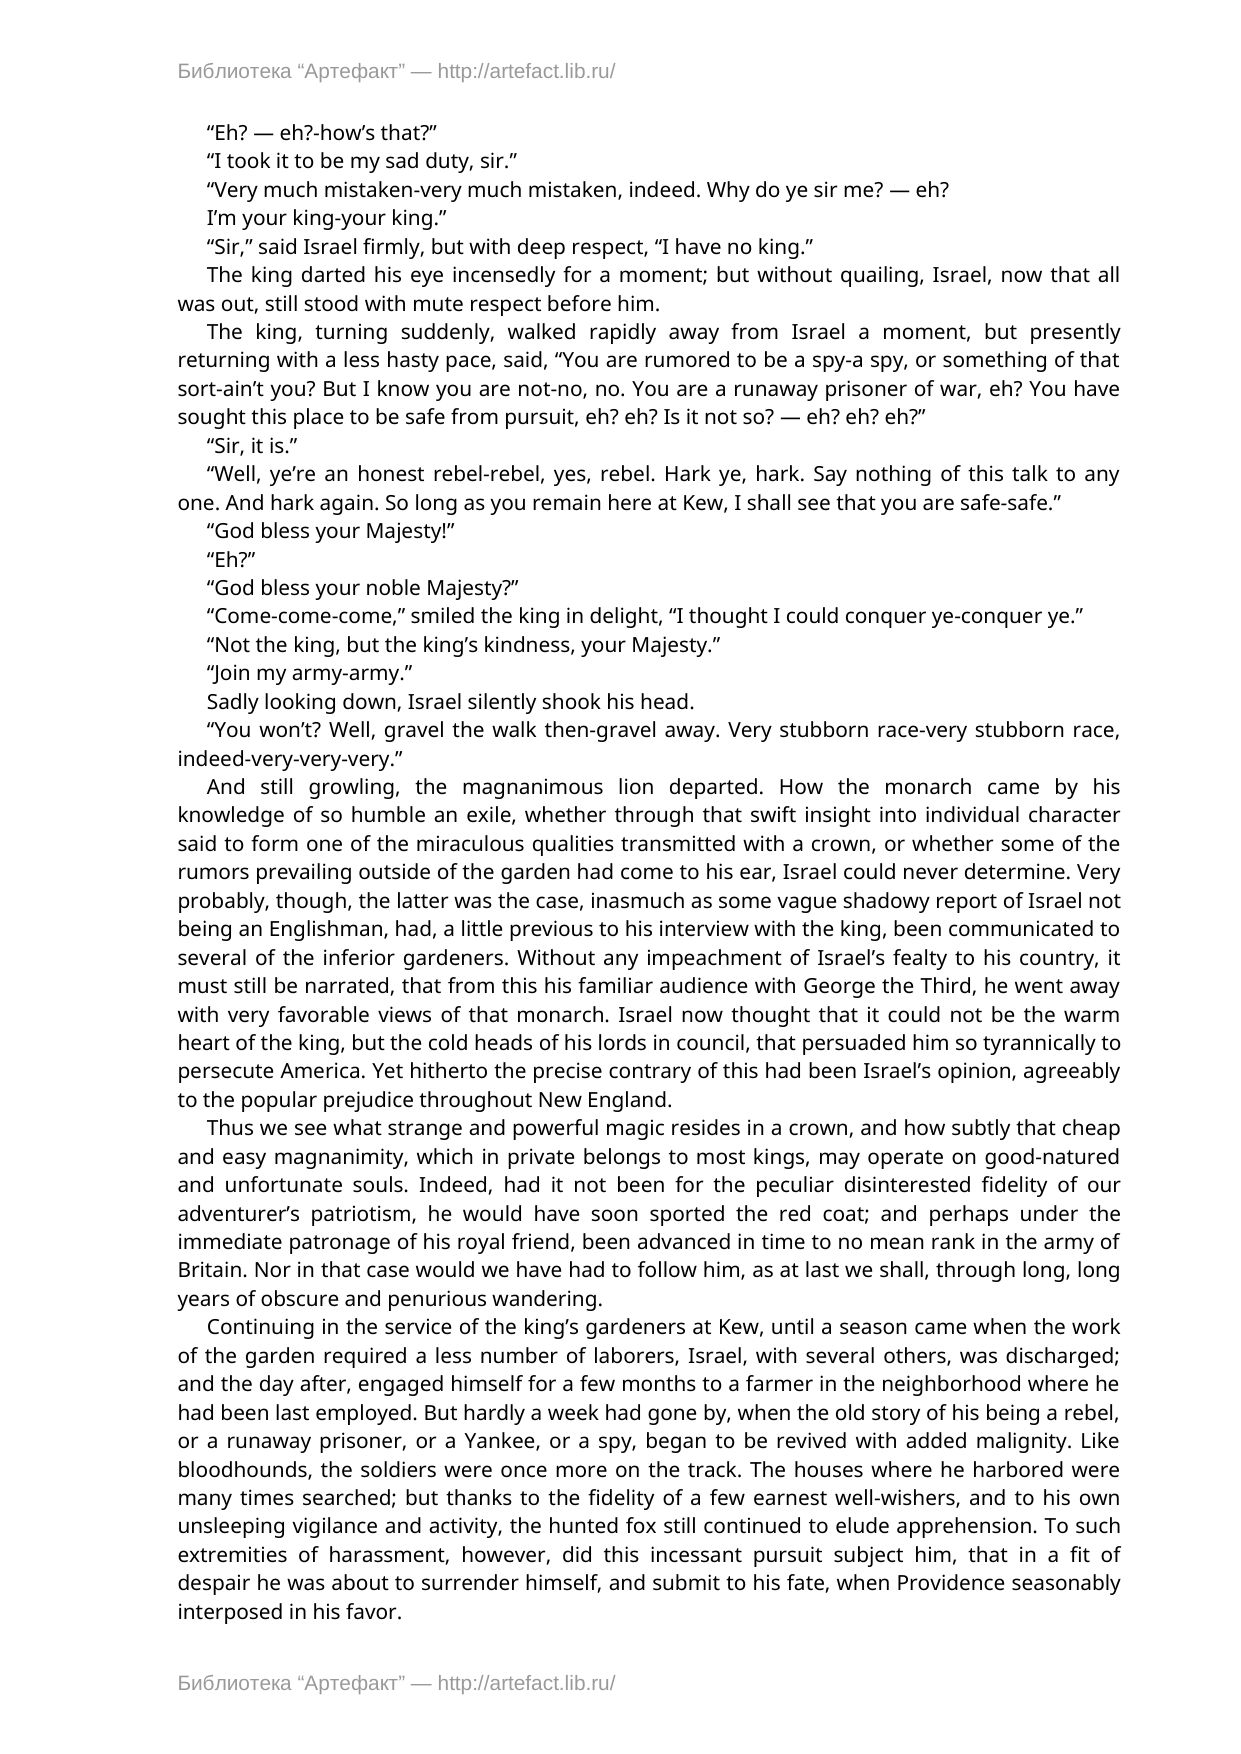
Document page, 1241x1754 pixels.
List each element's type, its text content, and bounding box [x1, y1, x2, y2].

text “Well, ye’re an honest rebel-rebel, yes, rebel. Hark ye, hark. Say nothing of this talk to any one. And hark again. So long as you remain here at Kew, I shall see that you are safe-safe.” [177, 459, 1122, 516]
text And still growling, the magnanimous lion departed. How the monarch came by his knowledge of so humble an exile, whether through that swift insight into individual character said to form one of the miraculous qualities transmitted with a crown, or whether some of the rumors prevailing outside of the garden had come to his ear, Israel could never determine. Very probably, though, the latter was the case, inasmuch as some vague shadowy report of Israel not being an Englishman, had, a little previous to his interview with the king, been communicated to several of the inferior gardeners. Without any impeachment of Israel’s fealty to his country, it must still be narrated, that from this his familiar audience with George the Third, he went away with very favorable views of that monarch. Israel now thought that it could not be the warm heart of the king, but the cold heads of his lords in council, that persuaded him so tyrannically to persecute America. Yet hitherto the precise contrary of this had been Israel’s opinion, agreeably to the popular prejudice throughout New England. [177, 772, 1122, 1113]
text I’m your king-your king.” [177, 203, 1122, 232]
text “God bless your Majesty!” [177, 516, 1122, 545]
text Sadly looking down, Israel silently shook his head. [177, 687, 1122, 715]
text “I took it to be my sad duty, sir.” [177, 147, 1122, 175]
text “Not the king, but the king’s kindness, your Majesty.” [177, 630, 1122, 658]
text “Sir, it is.” [177, 431, 1122, 459]
text Continuing in the service of the king’s gardeners at Kew, until a season came when the work of the garden required a less number of laborers, Israel, with several others, was discharged; and the day after, engaged himself for a few months to a farmer in the neighborhood where he had been last employed. But hardly a week had gone by, when the old story of his being a rebel, or a runaway prisoner, or a Yankee, or a spy, began to be revived with added malignity. Like bloodhounds, the soldiers were once more on the track. The houses where he harbored were many times searched; but thanks to the fidelity of a few earnest well-wishers, and to his own unsleeping vigilance and activity, the hunted fox still continued to elude apprehension. To such extremities of harassment, however, did this incessant pursuit subject him, that in a fit of despair he was about to surrender himself, and submit to his fate, when Providence seasonably interposed in his favor. [177, 1312, 1122, 1625]
text “Sir,” said Israel firmly, but with deep respect, “I have no king.” [177, 232, 1122, 260]
text “Eh? — eh?-how’s that?” [177, 118, 1122, 147]
text Thus we see what strange and powerful magic resides in a crown, and how subtly that cheap and easy magnanimity, which in private belongs to most kings, may operate on good-natured and unfortunate souls. Indeed, had it not been for the peculiar disinterested fidelity of our adventurer’s patriotism, he would have soon sported the red coat; and perhaps under the immediate patronage of his royal friend, been advanced in time to no mean rank in the army of Britain. Nor in that case would we have had to follow him, as at last we shall, through long, long years of obscure and penurious wandering. [177, 1113, 1122, 1312]
text “God bless your noble Majesty?” [177, 573, 1122, 602]
text The king darted his eye incensedly for a moment; but without quailing, Israel, now that all was out, still stood with mute respect before him. [177, 260, 1122, 317]
text “You won’t? Well, gravel the walk then-gravel away. Very stubborn race-very stubborn race, indeed-very-very-very.” [177, 715, 1122, 772]
text “Very much mistaken-very much mistaken, indeed. Why do ye sir me? — eh? [177, 175, 1122, 203]
text The king, turning suddenly, walked rapidly away from Israel a moment, but presently returning with a less hasty pace, said, “You are rumored to be a spy-a spy, or something of that sort-ain’t you? But I know you are not-no, no. You are a runaway prisoner of war, eh? You have sought this place to be safe from pursuit, eh? eh? Is it not so? — eh? eh? eh?” [177, 317, 1122, 431]
text “Eh?” [177, 545, 1122, 573]
text “Join my army-army.” [177, 658, 1122, 687]
text “Come-come-come,” smiled the king in delight, “I thought I could conquer ye-conquer ye.” [177, 602, 1122, 630]
